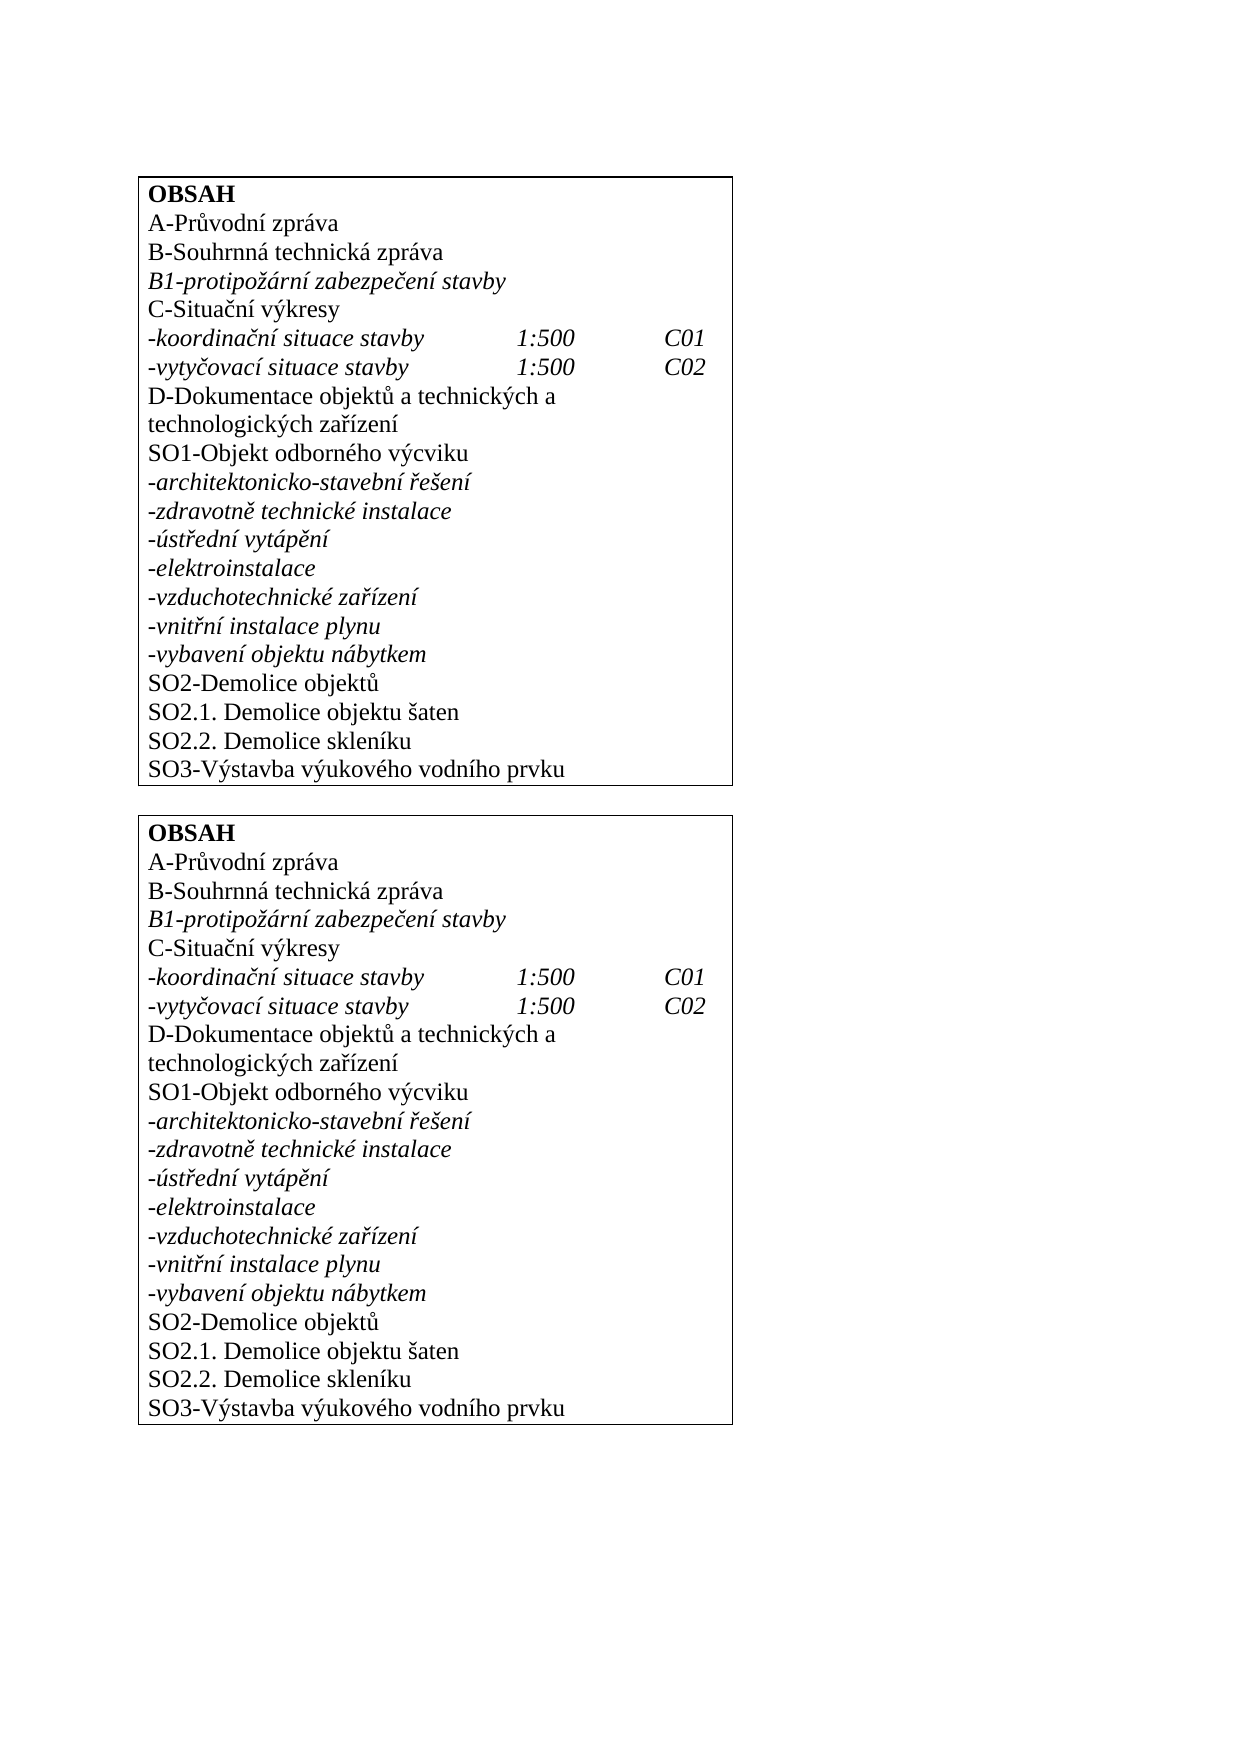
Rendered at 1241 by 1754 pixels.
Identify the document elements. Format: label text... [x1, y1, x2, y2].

text SO2.1. Demolice objektu šaten [139, 1333, 732, 1361]
text SO2.2. Demolice skleníku [139, 723, 732, 751]
text C-Situační výkresy [139, 930, 732, 959]
text -elektroinstalace [139, 1189, 732, 1218]
text A-Průvodní zpráva [139, 844, 732, 873]
text A-Průvodní zpráva [139, 205, 732, 234]
text -elektroinstalace [139, 550, 732, 579]
text SO1-Objekt odborného výcviku [139, 1074, 732, 1103]
text SO2.1. Demolice objektu šaten [139, 694, 732, 723]
text -vytyčovací situace stavby 1:500 C02 [139, 988, 732, 1016]
text B-Souhrnná technická zpráva [139, 234, 732, 263]
text -architektonicko-stavební řešení [139, 464, 732, 493]
text OBSAH [139, 178, 732, 205]
text -koordinační situace stavby 1:500 C01 [139, 959, 732, 988]
text -vytyčovací situace stavby 1:500 C02 [139, 349, 732, 378]
text B1-protipožární zabezpečení stavby [139, 263, 732, 291]
text -vnitřní instalace plynu [139, 1246, 732, 1275]
text SO2-Demolice objektů [139, 665, 732, 694]
text -vzduchotechnické zařízení [139, 579, 732, 608]
text -ústřední vytápění [139, 521, 732, 550]
text -vnitřní instalace plynu [139, 608, 732, 636]
text D-Dokumentace objektů a technických a technologických zařízení [139, 378, 732, 435]
text SO2-Demolice objektů [139, 1304, 732, 1333]
text -architektonicko-stavební řešení [139, 1103, 732, 1131]
text SO2.2. Demolice skleníku [139, 1361, 732, 1390]
text C-Situační výkresy [139, 291, 732, 320]
text OBSAH [139, 816, 732, 844]
text B1-protipožární zabezpečení stavby [139, 901, 732, 930]
text D-Dokumentace objektů a technických a technologických zařízení [139, 1016, 732, 1074]
text -zdravotně technické instalace [139, 493, 732, 521]
text SO3-Výstavba výukového vodního prvku [139, 751, 732, 785]
text -koordinační situace stavby 1:500 C01 [139, 320, 732, 349]
text -ústřední vytápění [139, 1160, 732, 1189]
text B-Souhrnná technická zpráva [139, 873, 732, 901]
text -zdravotně technické instalace [139, 1131, 732, 1160]
text -vybavení objektu nábytkem [139, 636, 732, 665]
text SO1-Objekt odborného výcviku [139, 435, 732, 464]
text SO3-Výstavba výukového vodního prvku [139, 1390, 732, 1424]
text -vybavení objektu nábytkem [139, 1275, 732, 1304]
text -vzduchotechnické zařízení [139, 1218, 732, 1246]
